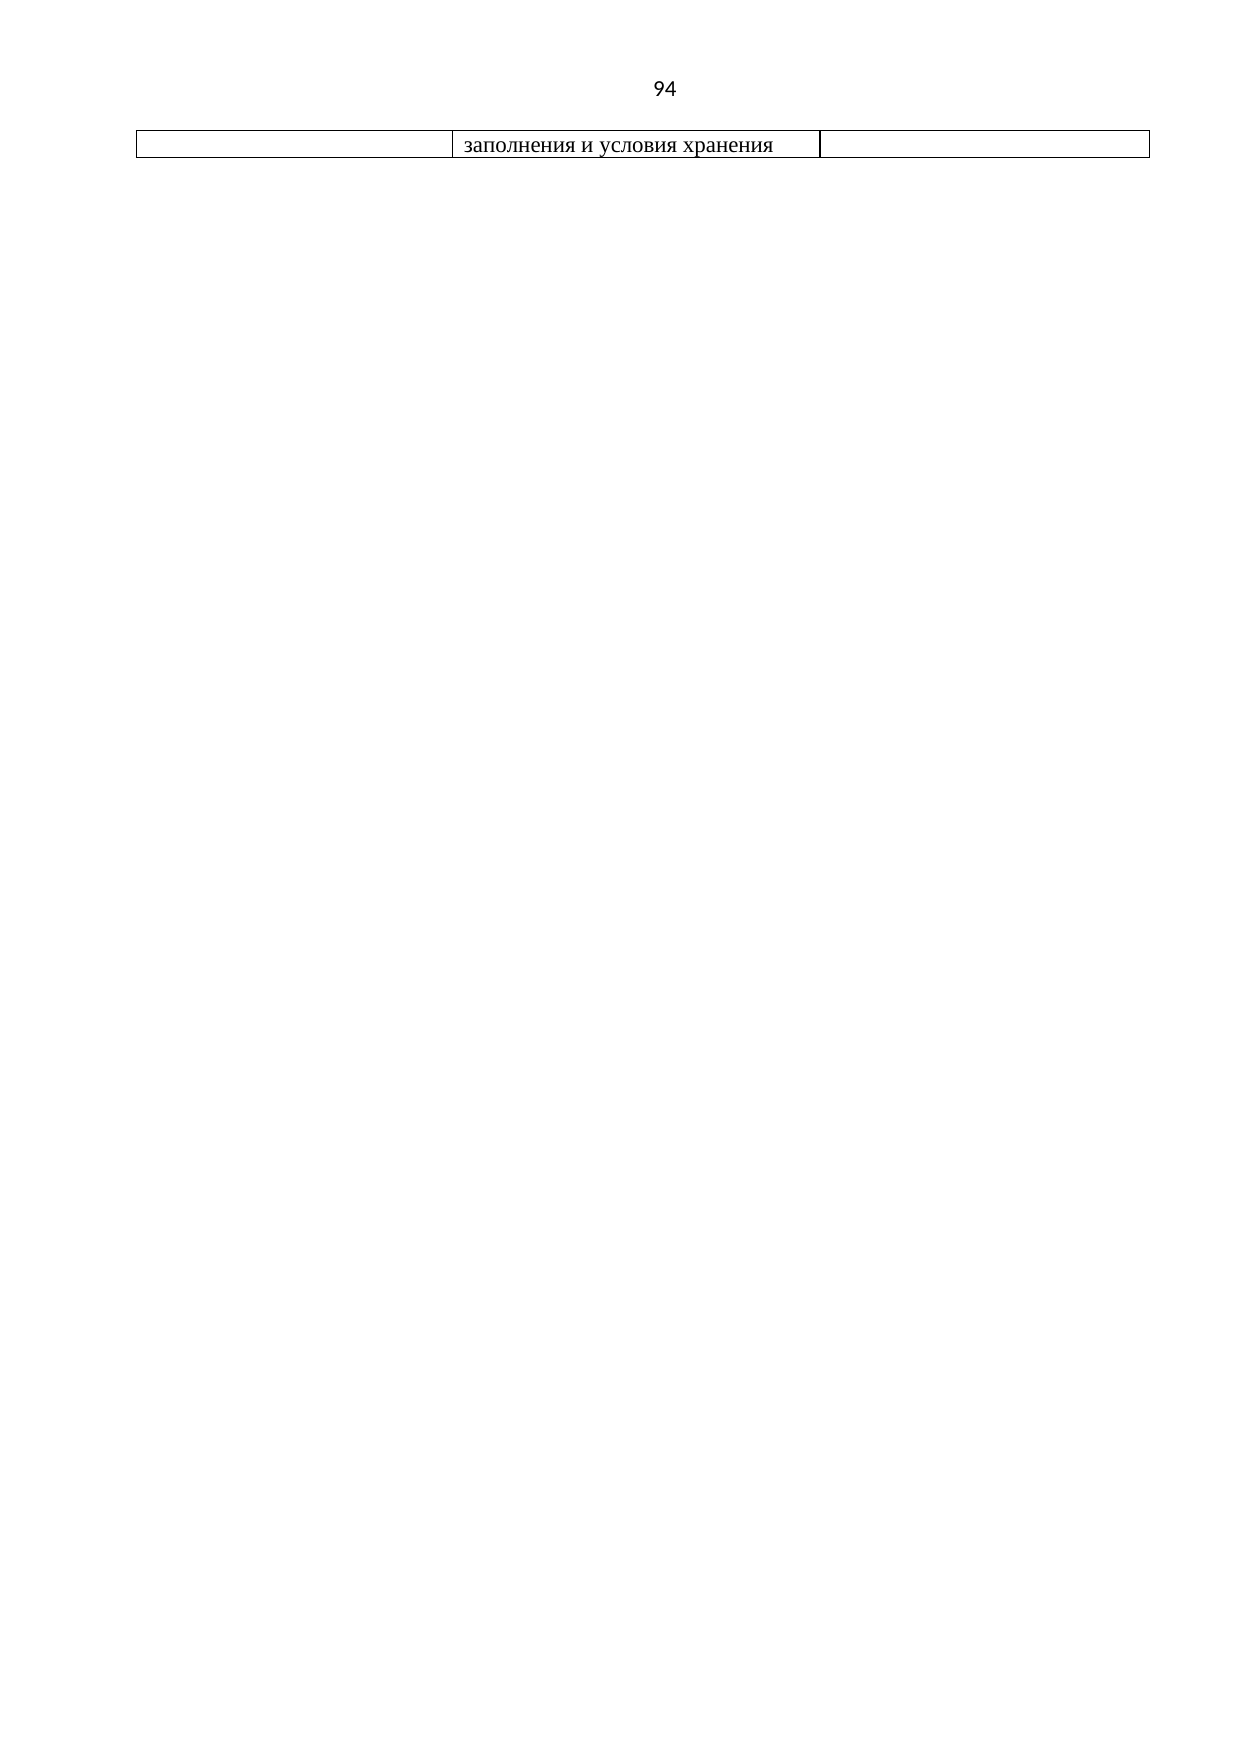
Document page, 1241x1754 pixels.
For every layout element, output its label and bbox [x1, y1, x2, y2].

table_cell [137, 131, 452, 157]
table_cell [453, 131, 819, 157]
table_cell [821, 131, 1149, 157]
